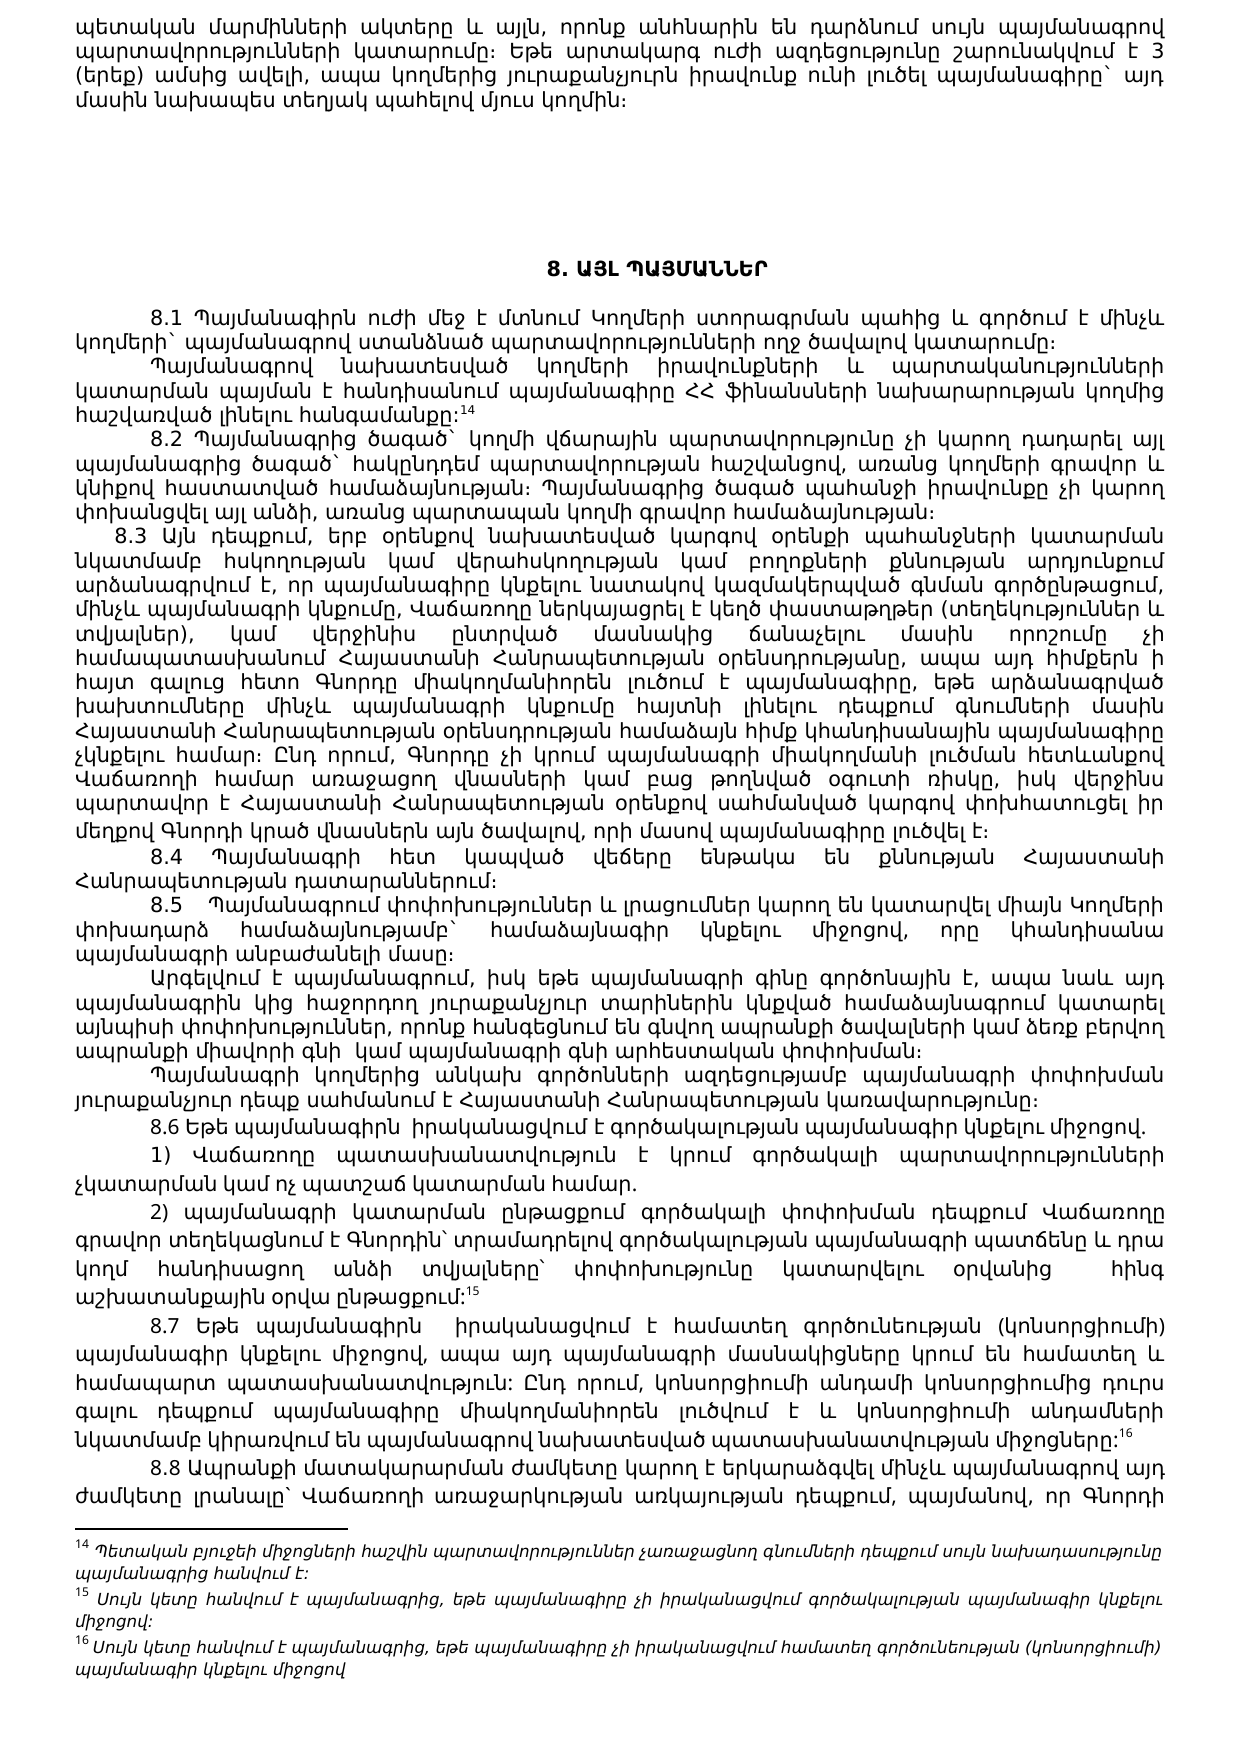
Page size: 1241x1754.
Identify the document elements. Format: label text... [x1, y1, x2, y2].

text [75, 15, 1165, 112]
text 8. ԱՅԼ ՊԱՅՄԱՆՆԵՐ [75, 257, 1165, 282]
text 8.3 Այն դեպքում, երբ օրենքով նախատեսված կարգով օրենքի պահանջների կատարման նկատմամբ հսկողության կամ վերահսկողության կամ բողոքների քննության արդյունքում արձանագրվում է, որ պայմանագիրը կնքելու նատակով կազմակերպված գնման գործընթացում, մինչև պայմանագրի կնքումը, Վաճառողը ներկայացրել է կեղծ փաստաթղթեր (տեղեկություններ և տվյալներ), կամ վերջինիս ընտրված մասնակից ճանաչելու մասին որոշումը չի համապատասխանում Հայաստանի Հանրապետության օրենսդրությանը, ապա այդ հիմքերն ի հայտ գալուց հետո Գնորդը միակողմանիորեն լուծում է պայմանագիրը, եթե արձանագրված խախտումները մինչև պայմանագրի կնքումը հայտնի լինելու դեպքում գնումների մասին Հայաստանի Հանրապետության օրենսդրության համաձայն հիմք կհանդիսանային պայմանագիրը չկնքելու համար։ Ընդ որում, Գնորդը չի կրում պայմանագրի միակողմանի լուծման հետևանքով Վաճառողի համար առաջացող վնասների կամ բաց թողնված օգուտի ռիսկը, իսկ վերջինս պարտավոր է Հայաստանի Հանրապետության օրենքով սահմանված կարգով փոխհատուցել իր մեղքով Գնորդի կրած վնասներն այն ծավալով, որի մասով պայմանագիրը լուծվել է։ [75, 524, 1165, 845]
text 8.2 Պայմանագրից ծագած` կողմի վճարային պարտավորությունը չի կարող դադարել այլ պայմանագրից ծագած` հակընդդեմ պարտավորության հաշվանցով, առանց կողմերի գրավոր և կնիքով հաստատված համաձայնության։ Պայմանագրից ծագած պահանջի իրավունքը չի կարող փոխանցվել այլ անձի, առանց պարտապան կողմի գրավոր համաձայնության։ [75, 427, 1165, 524]
text 2) պայմանագրի կատարման ընթացքում գործակալի փոփոխման դեպքում Վաճառողը գրավոր տեղեկացնում է Գնորդին՝ տրամադրելով գործակալության պայմանագրի պատճենը և դրա կողմ հանդիսացող անձի տվյալները՝ փոփոխությունը կատարվելու օրվանից հինգ աշխատանքային օրվա ընթացքում: [75, 1197, 1165, 1311]
text 8.6 Եթե պայմանագիրն իրականացվում է գործակալության պայմանագիր կնքելու միջոցով. [75, 1112, 1165, 1140]
text Պայմանագրով նախատեսված կողմերի իրավունքների և պարտականությունների կատարման պայման է հանդիսանում պայմանագիրը ՀՀ ֆինանսների նախարարության կողմից հաշվառված լինելու հանգամանքը: [75, 354, 1165, 427]
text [75, 1453, 1165, 1510]
text 8.1 Պայմանագիրն ուժի մեջ է մտնում Կողմերի ստորագրման պահից և գործում է մինչև կողմերի` պայմանագրով ստանձնած պարտավորությունների ողջ ծավալով կատարումը։ [75, 306, 1165, 354]
text 8.4 Պայմանագրի հետ կապված վեճերը ենթակա են քննության Հայաստանի Հանրապետության դատարաններում։ [75, 845, 1165, 893]
text 8.7 Եթե պայմանագիրն իրականացվում է համատեղ գործունեության (կոնսորցիումի) պայմանագիր կնքելու միջոցով, ապա այդ պայմանագրի մասնակիցները կրում են համատեղ և համապարտ պատասխանատվություն: Ընդ որում, կոնսորցիումի անդամի կոնսորցիումից դուրս գալու դեպքում պայմանագիրը միակողմանիորեն լուծվում է և կոնսորցիումի անդամների նկատմամբ կիրառվում են պայմանագրով նախատեսված պատասխանատվության միջոցները: [75, 1311, 1165, 1453]
text Պայմանագրի կողմերից անկախ գործոնների ազդեցությամբ պայմանագրի փոփոխման յուրաքանչյուր դեպք սահմանում է Հայաստանի Հանրապետության կառավարությունը։ [75, 1063, 1165, 1112]
text 8.5 Պայմանագրում փոփոխություններ և լրացումներ կարող են կատարվել միայն Կողմերի փոխադարձ համաձայնությամբ` համաձայնագիր կնքելու միջոցով, որը կհանդիսանա պայմանագրի անբաժանելի մասը։ [75, 893, 1165, 966]
text Արգելվում է պայմանագրում, իսկ եթե պայմանագրի գինը գործոնային է, ապա նաև այդ պայմանագրին կից հաջորդող յուրաքանչյուր տարիներին կնքված համաձայնագրում կատարել այնպիսի փոփոխություններ, որոնք հանգեցնում են գնվող ապրանքի ծավալների կամ ձեռք բերվող ապրանքի միավորի գնի կամ պայմանագրի գնի արհեստական փոփոխման։ [75, 966, 1165, 1063]
text 1) Վաճառողը պատասխանատվություն է կրում գործակալի պարտավորությունների չկատարման կամ ոչ պատշաճ կատարման համար. [75, 1140, 1165, 1197]
